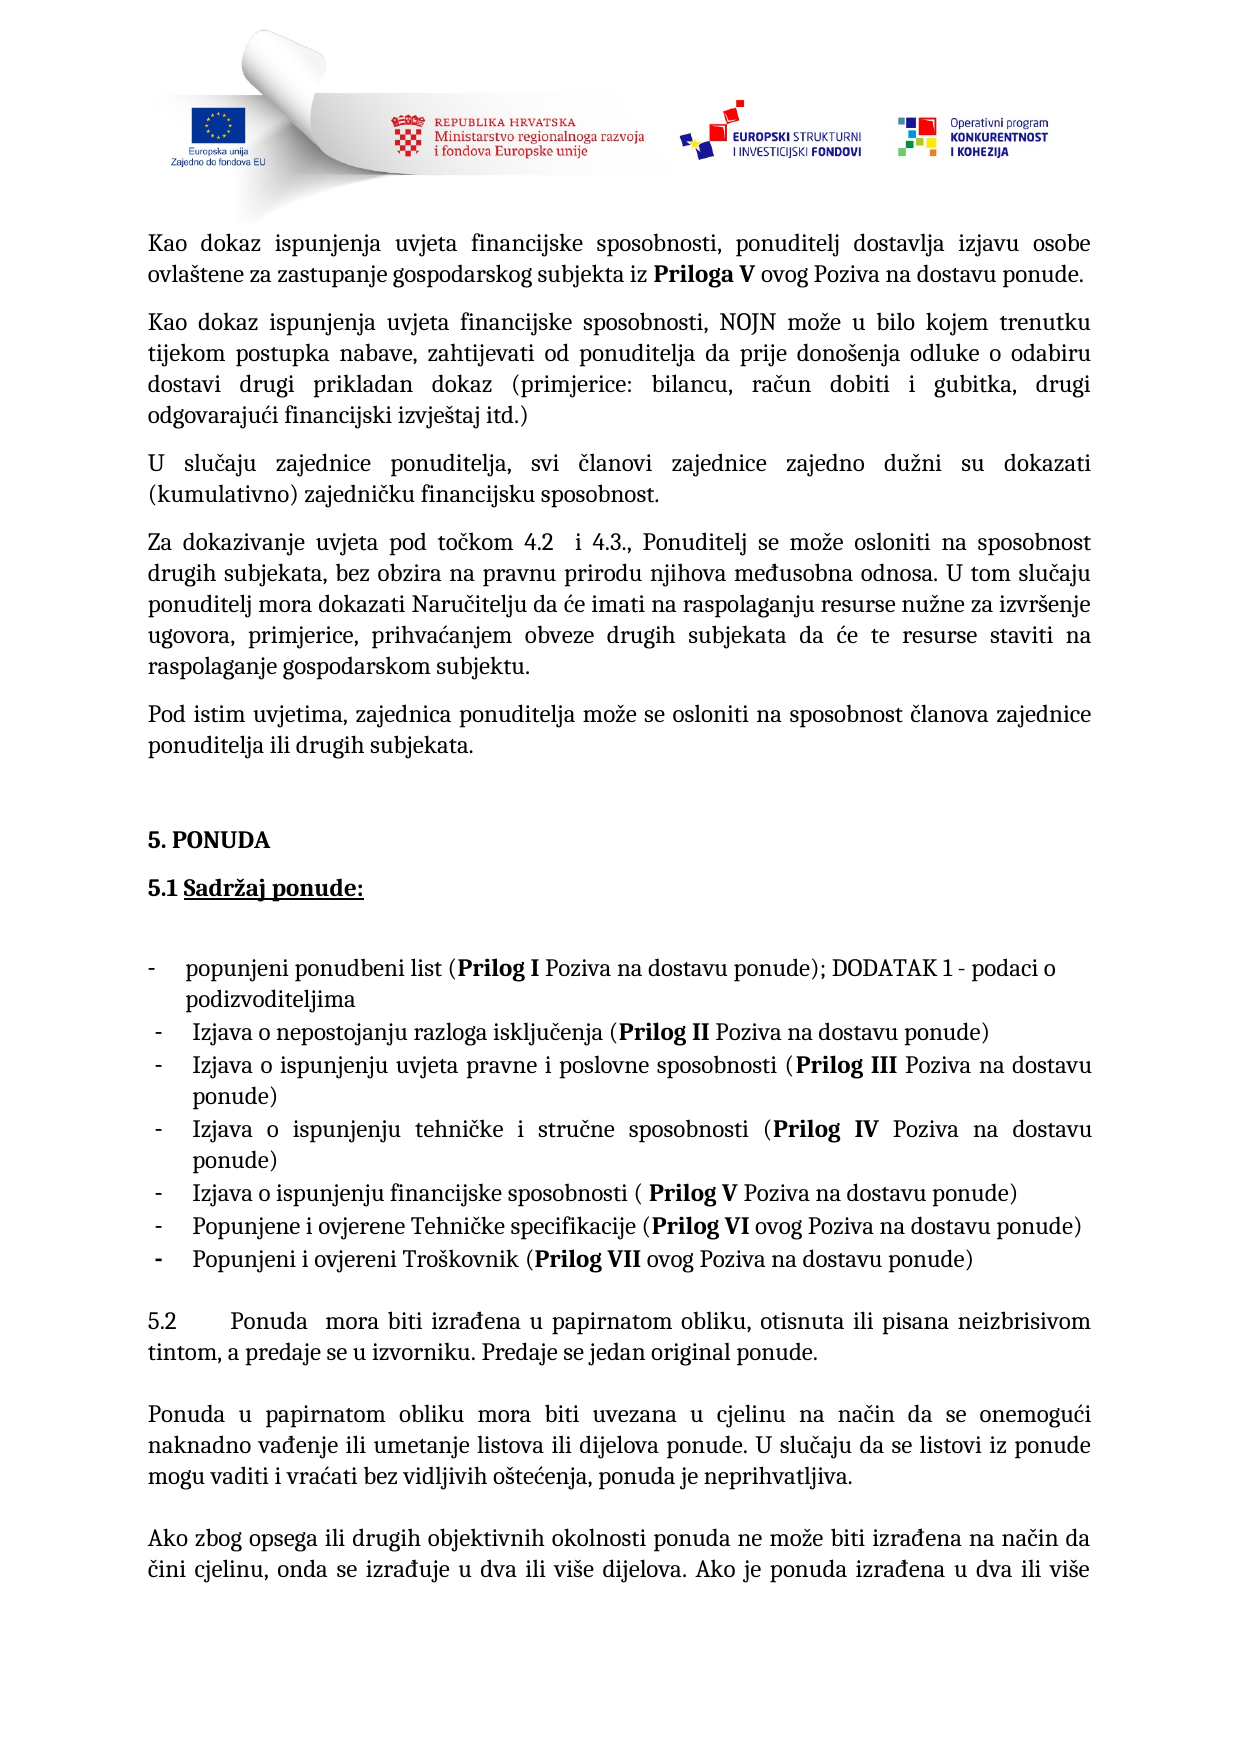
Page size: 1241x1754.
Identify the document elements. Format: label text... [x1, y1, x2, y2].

text Kao dokaz ispunjenja uvjeta financijske sposobnosti, NOJN može u bilo kojem trenutku tijekom postupka nabave, zahtijevati od ponuditelja da prije donošenja odluke o odabiru dostavi drugi prikladan dokaz (primjerice: bilancu, račun dobiti i gubitka, drugi odgovarajući financijski izvještaj itd.) [148, 308, 1092, 430]
text Za dokazivanje uvjeta pod točkom 4.2 i 4.3., Ponuditelj se može osloniti na sposobnost drugih subjekata, bez obzira na pravnu prirodu njihova međusobna odnosa. U tom slučaju ponuditelj mora dokazati Naručitelju da će imati na raspolaganju resurse nužne za izvršenje ugovora, primjerice, prihvaćanjem obveze drugih subjekata da će te resurse staviti na raspolaganje gospodarskom subjektu. [148, 528, 1092, 681]
list Popunjene i ovjerene Tehničke specifikacije (Prilog VI ovog Poziva na dostavu ponude) [154, 1210, 1092, 1240]
picture [147, 29, 1093, 230]
list Popunjeni i ovjereni Troškovnik (Prilog VII ovog Poziva na dostavu ponude) [154, 1243, 1092, 1273]
text 5.1 Sadržaj ponude: [148, 874, 1092, 902]
list Izjava o ispunjenju uvjeta pravne i poslovne sposobnosti (Prilog III Poziva na dostavu ponude) [154, 1049, 1092, 1111]
list Ponuda u papirnatom obliku mora biti uvezana u cjelinu na način da se onemogući naknadno vađenje ili umetanje listova ili dijelova ponude. U slučaju da se listovi iz ponude mogu vaditi i vraćati bez vidljivih oštećenja, ponuda je neprihvatljiva. [148, 1400, 1092, 1491]
text U slučaju zajednice ponuditelja, svi članovi zajednice zajedno dužni su dokazati (kumulativno) zajedničku financijsku sposobnost. [148, 449, 1092, 509]
list Ponuda mora biti izrađena u papirnatom obliku, otisnuta ili pisana neizbrisivom tintom, a predaje se u izvorniku. Predaje se jedan original ponude. [148, 1307, 1092, 1367]
list Izjava o nepostojanju razloga isključenja (Prilog II Poziva na dostavu ponude) [154, 1016, 1092, 1047]
text Pod istim uvjetima, zajednica ponuditelja može se osloniti na sposobnost članova zajednice ponuditelja ili drugih subjekata. [148, 699, 1092, 759]
list popunjeni ponudbeni list (Prilog I Poziva na dostavu ponude); DODATAK 1 - podaci o podizvoditeljima [148, 952, 1092, 1014]
text 5. PONUDA [148, 826, 1092, 855]
text Kao dokaz ispunjenja uvjeta financijske sposobnosti, ponuditelj dostavlja izjavu osobe ovlaštene za zastupanje gospodarskog subjekta iz Priloga V ovog Poziva na dostavu ponude. [148, 230, 1092, 289]
list Izjava o ispunjenju financijske sposobnosti ( Prilog V Poziva na dostavu ponude) [154, 1177, 1092, 1207]
list Izjava o ispunjenju tehničke i stručne sposobnosti (Prilog IV Poziva na dostavu ponude) [154, 1113, 1092, 1175]
